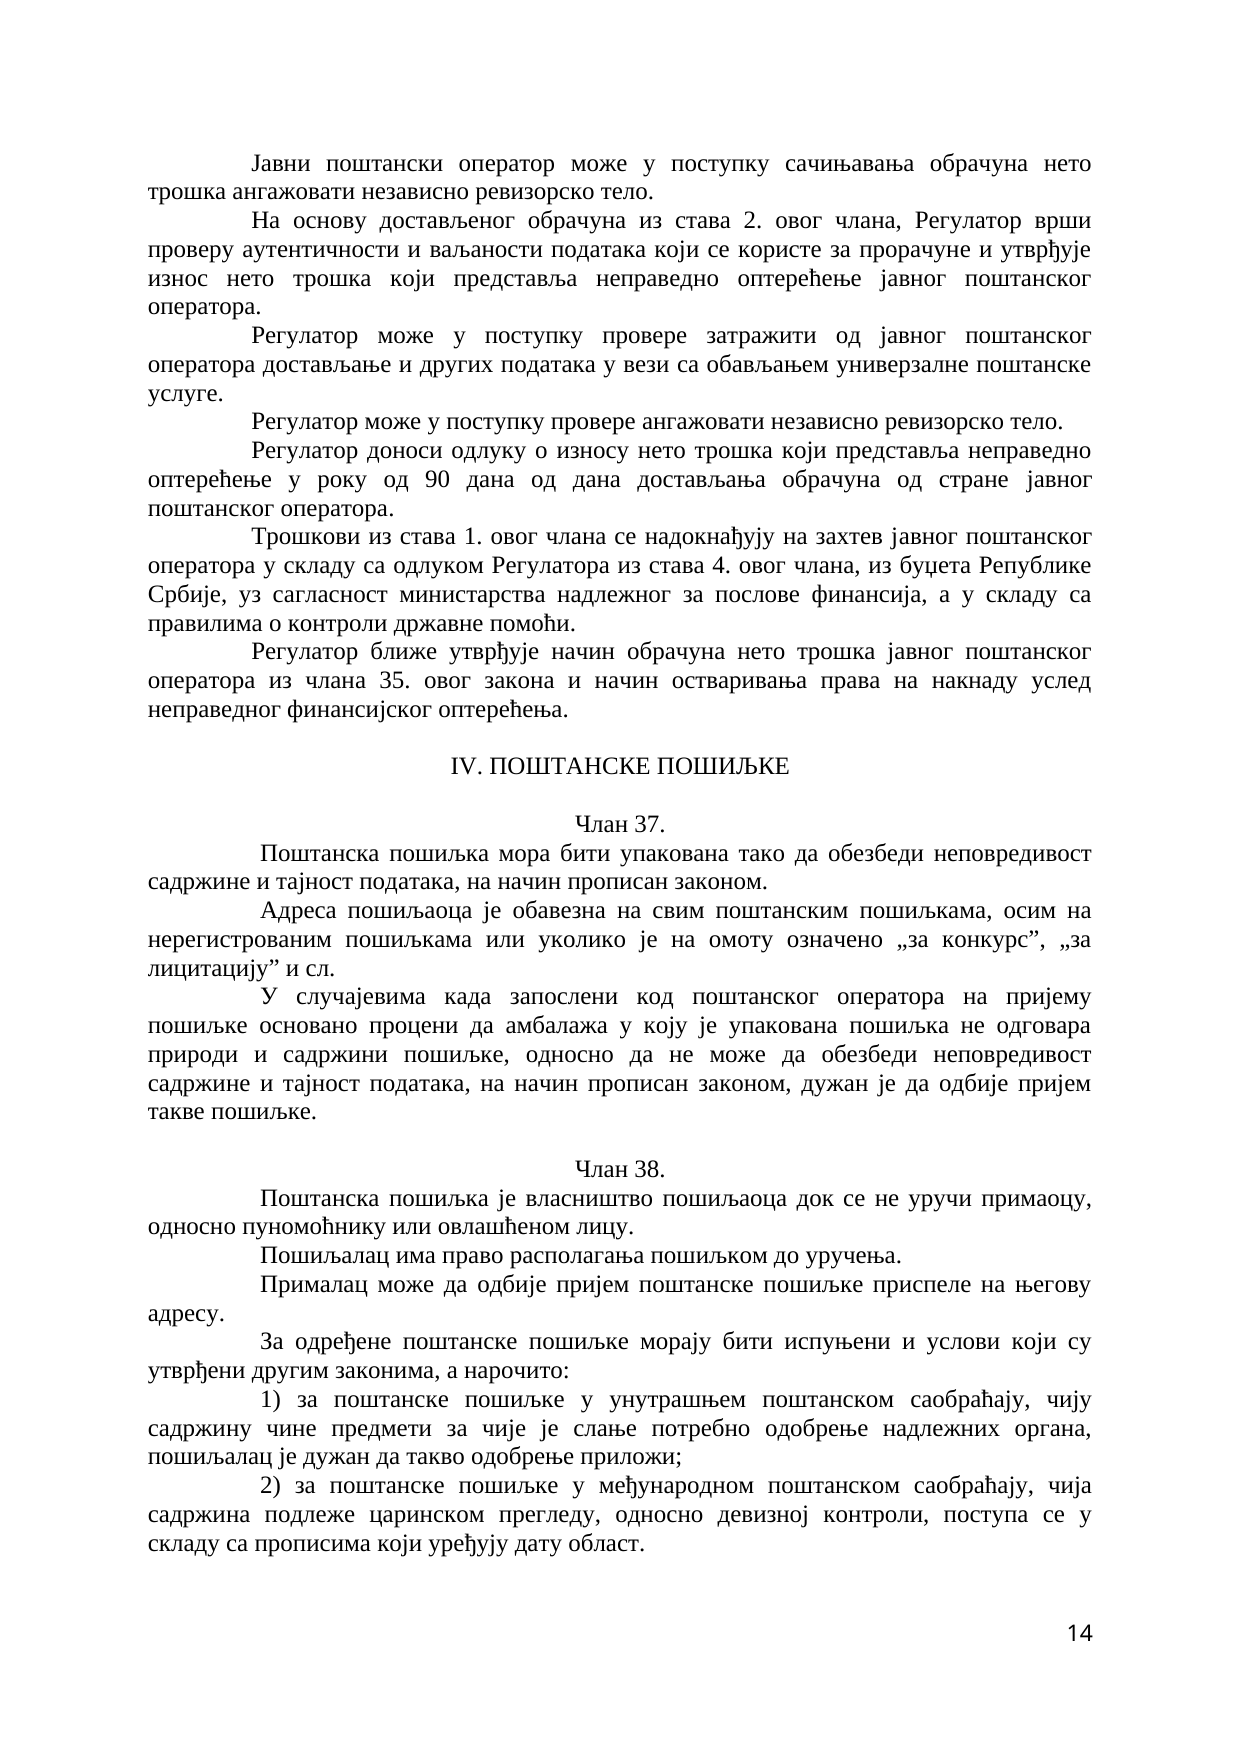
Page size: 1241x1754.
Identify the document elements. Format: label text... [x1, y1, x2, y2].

text Члан 37. [148, 809, 1092, 838]
text Прималац може да одбије пријем поштанске пошиљке приспеле на његову адресу. [148, 1269, 1092, 1326]
text Поштанска пошиљка је власништво пошиљаоца док се не уручи примаоцу, односно пуномоћнику или овлашћеном лицу. [148, 1183, 1092, 1240]
text Регулатор може у поступку провере ангажовати независно ревизорско тело. [148, 406, 1092, 435]
text 1) за поштанске пошиљке у унутрашњем поштанском саобраћају, чију садржину чине предмети за чије је слање потребно одобрење надлежних органа, пошиљалац је дужан да такво одобрење приложи; [148, 1384, 1092, 1470]
text За одређене поштанске пошиљке морају бити испуњени и услови који су утврђени другим законима, а нарочито: [148, 1326, 1092, 1384]
text Регулатор ближе утврђује начин обрачуна нето трошка јавног поштанског оператора из члана 35. овог закона и начин остваривања права на накнаду услед неправедног финансијског оптерећења. [148, 636, 1092, 723]
text Поштанска пошиљка мора бити упакована тако да обезбеди неповредивост садржине и тајност података, на начин прописан законом. [148, 838, 1092, 895]
text IV. ПОШТАНСКЕ ПОШИЉКЕ [148, 751, 1092, 780]
text Јавни поштански оператор може у поступку сачињавања обрачуна нето трошка ангажовати независно ревизорско тело. [148, 148, 1092, 205]
text На основу достављеног обрачуна из става 2. овог члана, Регулатор врши проверу аутентичности и ваљаности података који се користе за прорачуне и утврђује износ нето трошка који представља неправедно оптерећење јавног поштанског оператора. [148, 205, 1092, 320]
text Пошиљалац има право располагања пошиљком до уручења. [148, 1240, 1092, 1269]
text Регулатор може у поступку провере затражити од јавног поштанског оператора достављање и других података у вези са обављањем универзалне поштанске услуге. [148, 320, 1092, 406]
text Члан 38. [148, 1154, 1092, 1183]
text Трошкови из става 1. овог члана се надокнађују на захтев јавног поштанског оператора у складу са одлуком Регулатора из става 4. овог члана, из буџета Републике Србије, уз сагласност министарства надлежног за послове финансија, а у складу са правилима о контроли државне помоћи. [148, 521, 1092, 636]
text Адреса пошиљаоца је обавезна на свим поштанским пошиљкама, осим на нерегистрованим пошиљкама или уколико је на омоту означено „за конкурс”, „за лицитацију” и сл. [148, 895, 1092, 981]
text Регулатор доноси одлуку о износу нето трошка који представља неправедно оптерећење у року од 90 дана од дана достављања обрачуна од стране јавног поштанског оператора. [148, 435, 1092, 521]
text 2) за поштанске пошиљке у међународном поштанском саобраћају, чија садржина подлеже царинском прегледу, односно девизној контроли, поступа се у складу са прописима који уређују дату област. [148, 1470, 1092, 1556]
text У случајевима када запослени код поштанског оператора на пријему пошиљке основано процени да амбалажа у коју је упакована пошиљка не одговара природи и садржини пошиљке, односно да не може да обезбеди неповредивост садржине и тајност података, на начин прописан законом, дужан је да одбије пријем такве пошиљке. [148, 981, 1092, 1125]
